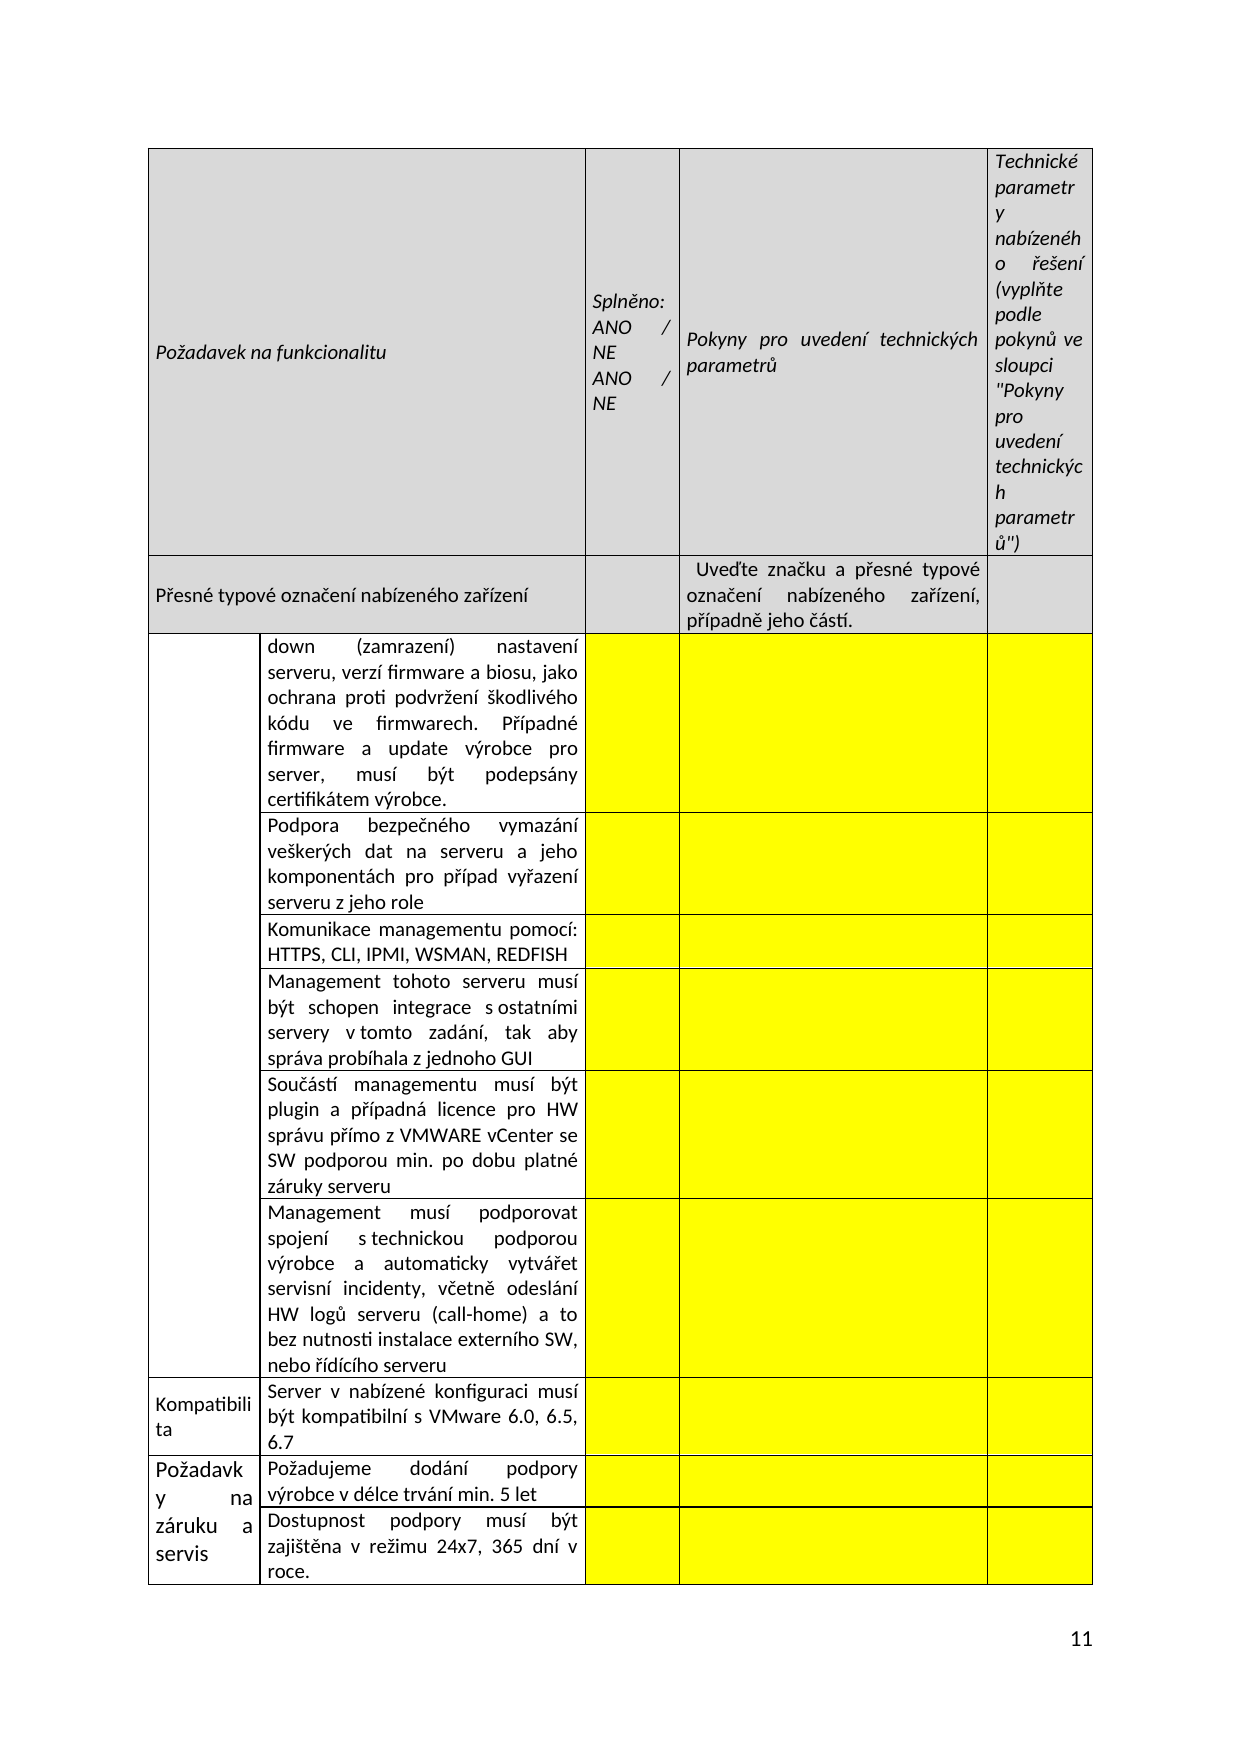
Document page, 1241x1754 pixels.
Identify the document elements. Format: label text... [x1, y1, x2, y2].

table_header Pokyny pro uvedení technických parametrů [680, 149, 987, 555]
table_header Splněno: ANO / NE ANO / NE [586, 149, 679, 555]
table_header Požadavek na funkcionalitu [149, 149, 585, 555]
table_cell [988, 969, 1092, 1070]
table_cell Kompatibilita [149, 1378, 259, 1454]
table_cell [680, 634, 987, 812]
table_cell [586, 1071, 679, 1198]
table_cell Požadujeme dodání podpory výrobce v délce trvání min. 5 let [261, 1456, 585, 1506]
table_cell [988, 1456, 1092, 1506]
table_cell [586, 556, 679, 633]
table_cell [680, 1199, 987, 1377]
table_cell Požadavky na záruku a servis [149, 1456, 259, 1584]
table_cell [680, 1508, 987, 1584]
table_cell [586, 1199, 679, 1377]
table_cell [680, 1378, 987, 1454]
table_cell Součástí managementu musí být plugin a případná licence pro HW správu přímo z VMWARE vCenter se SW podporou min. po dobu platné záruky serveru [261, 1071, 585, 1198]
table_cell [680, 915, 987, 967]
table_cell [988, 1071, 1092, 1198]
table_cell Management tohoto serveru musí být schopen integrace s ostatními servery v tomto zadání, tak aby správa probíhala z jednoho GUI [261, 969, 585, 1070]
table_cell [988, 813, 1092, 914]
table_cell Podpora bezpečného vymazání veškerých dat na serveru a jeho komponentách pro případ vyřazení serveru z jeho role [261, 813, 585, 914]
table_cell [988, 1199, 1092, 1377]
table_cell [680, 1456, 987, 1506]
table_cell Uveďte značku a přesné typové označení nabízeného zařízení, případně jeho částí. [680, 556, 987, 633]
table_cell [988, 634, 1092, 812]
table_cell [988, 915, 1092, 967]
table_cell [988, 556, 1092, 633]
table_cell Komunikace managementu pomocí: HTTPS, CLI, IPMI, WSMAN, REDFISH [261, 915, 585, 967]
table_cell [586, 1508, 679, 1584]
table_header Technické parametry nabízeného řešení (vyplňte podle pokynů ve sloupci "Pokyny pro uvedení technických parametrů") [988, 149, 1092, 555]
table_cell Management musí podporovat spojení s technickou podporou výrobce a automaticky vytvářet servisní incidenty, včetně odeslání HW logů serveru (call-home) a to bez nutnosti instalace externího SW, nebo řídícího serveru [261, 1199, 585, 1377]
table_cell Server v nabízené konfiguraci musí být kompatibilní s VMware 6.0, 6.5, 6.7 [261, 1378, 585, 1454]
table_cell [586, 915, 679, 967]
table_cell [586, 634, 679, 812]
table_cell [988, 1378, 1092, 1454]
table_cell Dostupnost podpory musí být zajištěna v režimu 24x7, 365 dní v roce. [261, 1508, 585, 1584]
table_cell Podpora zabezpečení pomocí lock-down (zamrazení) nastavení serveru, verzí firmware a biosu, jako ochrana proti podvržení škodlivého kódu ve firmwarech. Případné firmware a update výrobce pro server, musí být podepsány certifikátem výrobce. [261, 634, 585, 812]
table_cell Přesné typové označení nabízeného zařízení [149, 556, 585, 633]
table_cell [586, 813, 679, 914]
table_cell [586, 1456, 679, 1506]
table_cell [680, 969, 987, 1070]
table_cell [680, 813, 987, 914]
table_cell [586, 969, 679, 1070]
table_cell [586, 1378, 679, 1454]
table_cell [680, 1071, 987, 1198]
table_cell [988, 1508, 1092, 1584]
